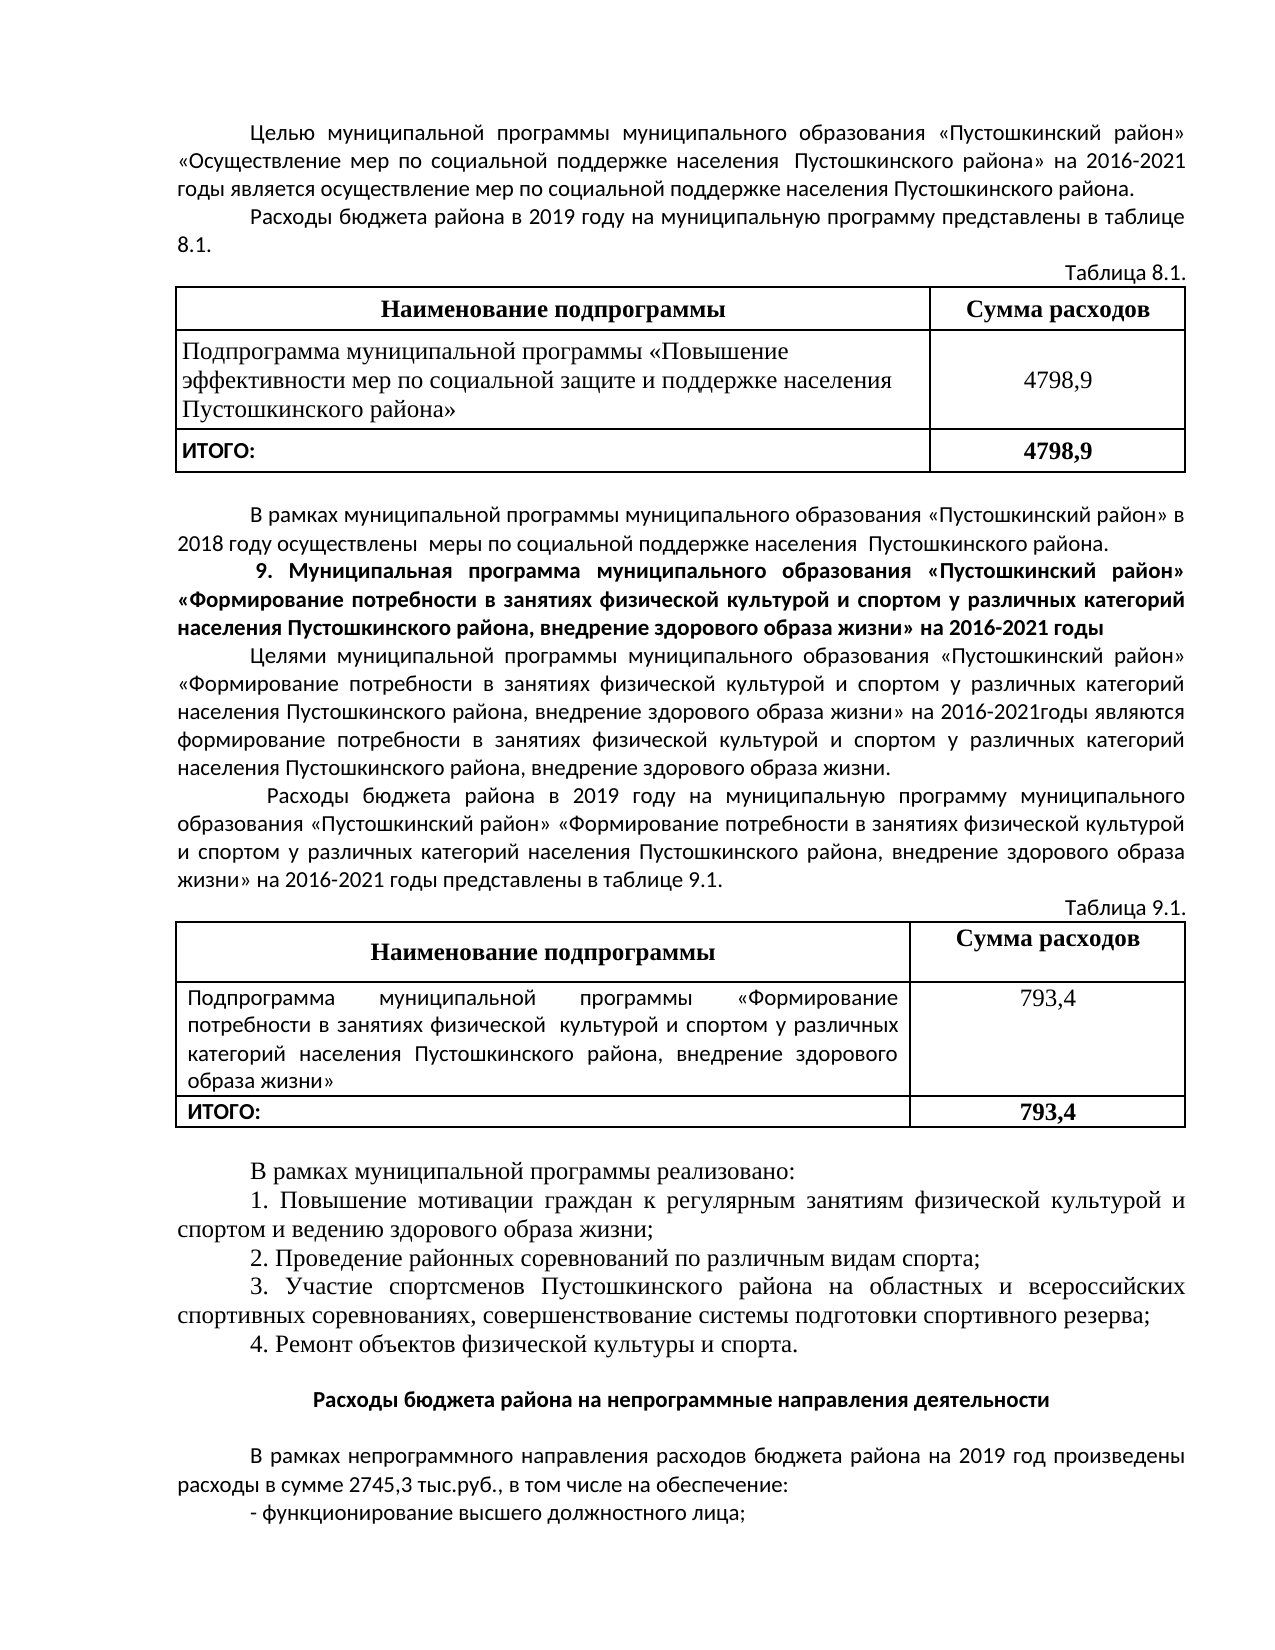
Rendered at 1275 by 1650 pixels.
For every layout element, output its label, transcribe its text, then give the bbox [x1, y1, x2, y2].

text Расходы бюджета района на непрограммные направления деятельности [177, 1386, 1186, 1414]
table_cell ИТОГО: [177, 430, 929, 471]
text 4. Ремонт объектов физической культуры и спорта. [177, 1329, 1186, 1358]
text 2. Проведение районных соревнований по различным видам спорта; [177, 1243, 1186, 1271]
table_cell ИТОГО: [177, 1097, 909, 1126]
table_header Наименование подпрограммы [177, 923, 909, 981]
text Таблица 9.1. [177, 893, 1186, 921]
text Таблица 8.1. [177, 258, 1186, 286]
table_header Наименование подпрограммы [177, 288, 929, 328]
table_cell 793,4 [911, 1097, 1184, 1126]
table_header Сумма расходов [911, 923, 1184, 981]
table_cell 793,4 [911, 983, 1184, 1095]
table_cell 4798,9 [931, 430, 1184, 471]
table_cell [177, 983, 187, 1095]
text Целями муниципальной программы муниципального образования «Пустошкинский район» «Формирование потребности в занятиях физической культурой и спортом у различных категорий населения Пустошкинского района, внедрение здорового образа жизни» на 2016-2021годы являются формирование потребности в занятиях физической культурой и спортом у различных категорий населения Пустошкинского района, внедрение здорового образа жизни. [177, 641, 1186, 781]
text Расходы бюджета района в 2019 году на муниципальную программу представлены в таблице 8.1. [177, 202, 1186, 258]
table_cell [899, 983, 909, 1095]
text Расходы бюджета района в 2019 году на муниципальную программу муниципального образования «Пустошкинский район» «Формирование потребности в занятиях физической культурой и спортом у различных категорий населения Пустошкинского района, внедрение здорового образа жизни» на 2016-2021 годы представлены в таблице 9.1. [177, 781, 1186, 893]
text 9. Муниципальная программа муниципального образования «Пустошкинский район» «Формирование потребности в занятиях физической культурой и спортом у различных категорий населения Пустошкинского района, внедрение здорового образа жизни» на 2016-2021 годы [177, 557, 1186, 641]
table_header Сумма расходов [931, 288, 1184, 328]
text В рамках муниципальной программы реализовано: [177, 1156, 1186, 1185]
text 3. Участие спортсменов Пустошкинского района на областных и всероссийских спортивных соревнованиях, совершенствование системы подготовки спортивного резерва; [177, 1271, 1186, 1329]
text - функционирование высшего должностного лица; [177, 1498, 1186, 1526]
text В рамках муниципальной программы муниципального образования «Пустошкинский район» в 2018 году осуществлены меры по социальной поддержке населения Пустошкинского района. [177, 501, 1186, 557]
table_cell 4798,9 [931, 331, 1184, 428]
text В рамках непрограммного направления расходов бюджета района на 2019 год произведены расходы в сумме 2745,3 тыс.руб., в том числе на обеспечение: [177, 1442, 1186, 1498]
text 1. Повышение мотивации граждан к регулярным занятиям физической культурой и спортом и ведению здорового образа жизни; [177, 1185, 1186, 1243]
text Целью муниципальной программы муниципального образования «Пустошкинский район» «Осуществление мер по социальной поддержке населения Пустошкинского района» на 2016-2021 годы является осуществление мер по социальной поддержке населения Пустошкинского района. [177, 118, 1186, 202]
table_cell Подпрограмма муниципальной программы «Повышение эффективности мер по социальной защите и поддержке населения Пустошкинского района» [177, 331, 929, 428]
